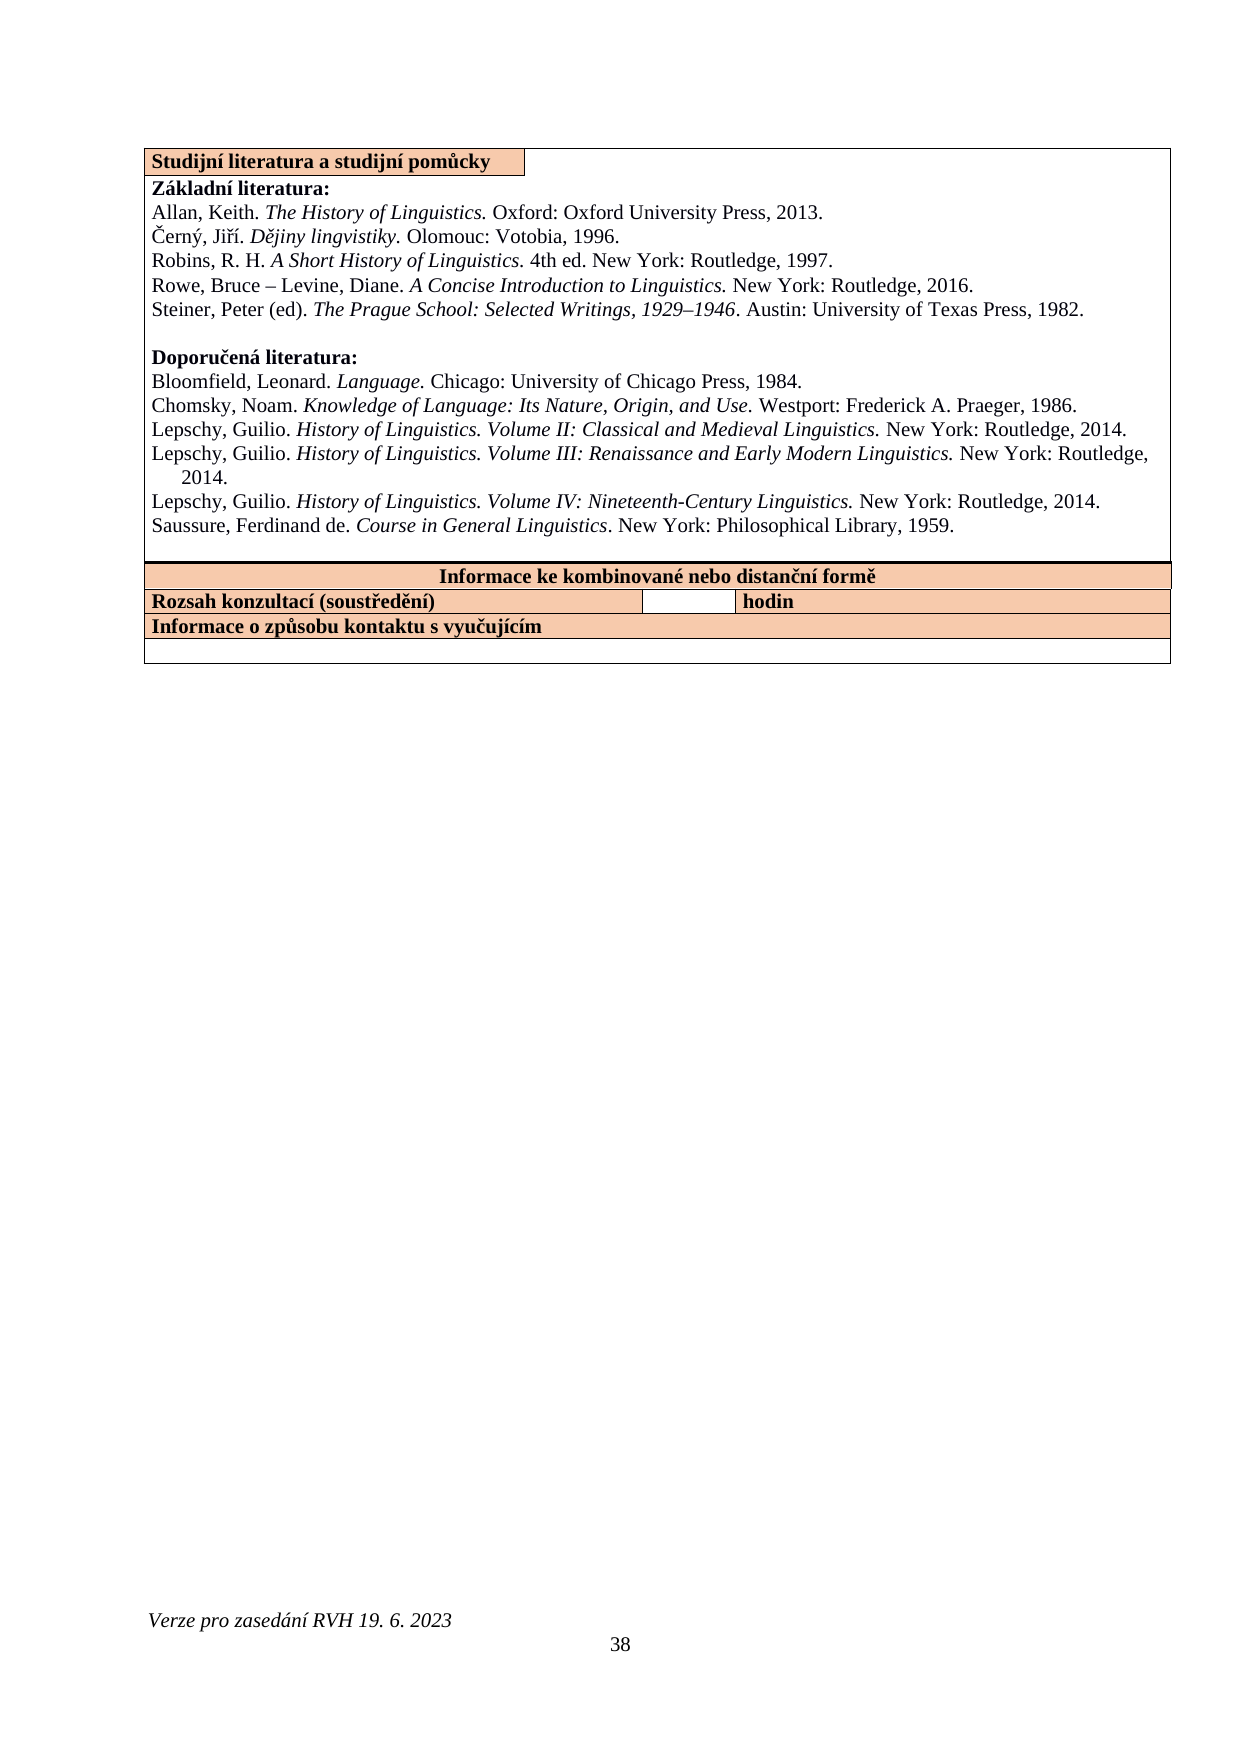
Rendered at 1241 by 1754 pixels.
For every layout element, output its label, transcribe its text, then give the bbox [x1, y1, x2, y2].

table_cell Informace o způsobu kontaktu s vyučujícím [145, 614, 1170, 638]
table_cell [643, 590, 735, 613]
table_cell Informace ke kombinované nebo distanční formě [145, 564, 1171, 588]
table_cell Rozsah konzultací (soustředění) [145, 590, 642, 613]
table_header Studijní literatura a studijní pomůcky [145, 149, 524, 175]
table_cell hodin [736, 590, 1170, 613]
table_cell Základní literatura: Allan, Keith. The History of Linguistics. Oxford: Oxford University Press, 2013. Černý, Jiří. Dějiny lingvistiky. Olomouc: Votobia, 1996. Robins, R. H. A Short History of Linguistics. 4th ed. New York: Routledge, 1997. Rowe, Bruce – Levine, Diane. A Concise Introduction to Linguistics. New York: Routledge, 2016. Steiner, Peter (ed). The Prague School: Selected Writings, 1929–1946. Austin: University of Texas Press, 1982. Doporučená literatura: Bloomfield, Leonard. Language. Chicago: University of Chicago Press, 1984. Chomsky, Noam. Knowledge of Language: Its Nature, Origin, and Use. Westport: Frederick A. Praeger, 1986. Lepschy, Guilio. History of Linguistics. Volume II: Classical and Medieval Linguistics. New York: Routledge, 2014. Lepschy, Guilio. History of Linguistics. Volume III: Renaissance and Early Modern Linguistics. New York: Routledge, 2014. Lepschy, Guilio. History of Linguistics. Volume IV: Nineteenth-Century Linguistics. New York: Routledge, 2014. Saussure, Ferdinand de. Course in General Linguistics. New York: Philosophical Library, 1959. [145, 175, 1170, 561]
table_cell [145, 639, 1170, 663]
table_header [525, 149, 1170, 175]
